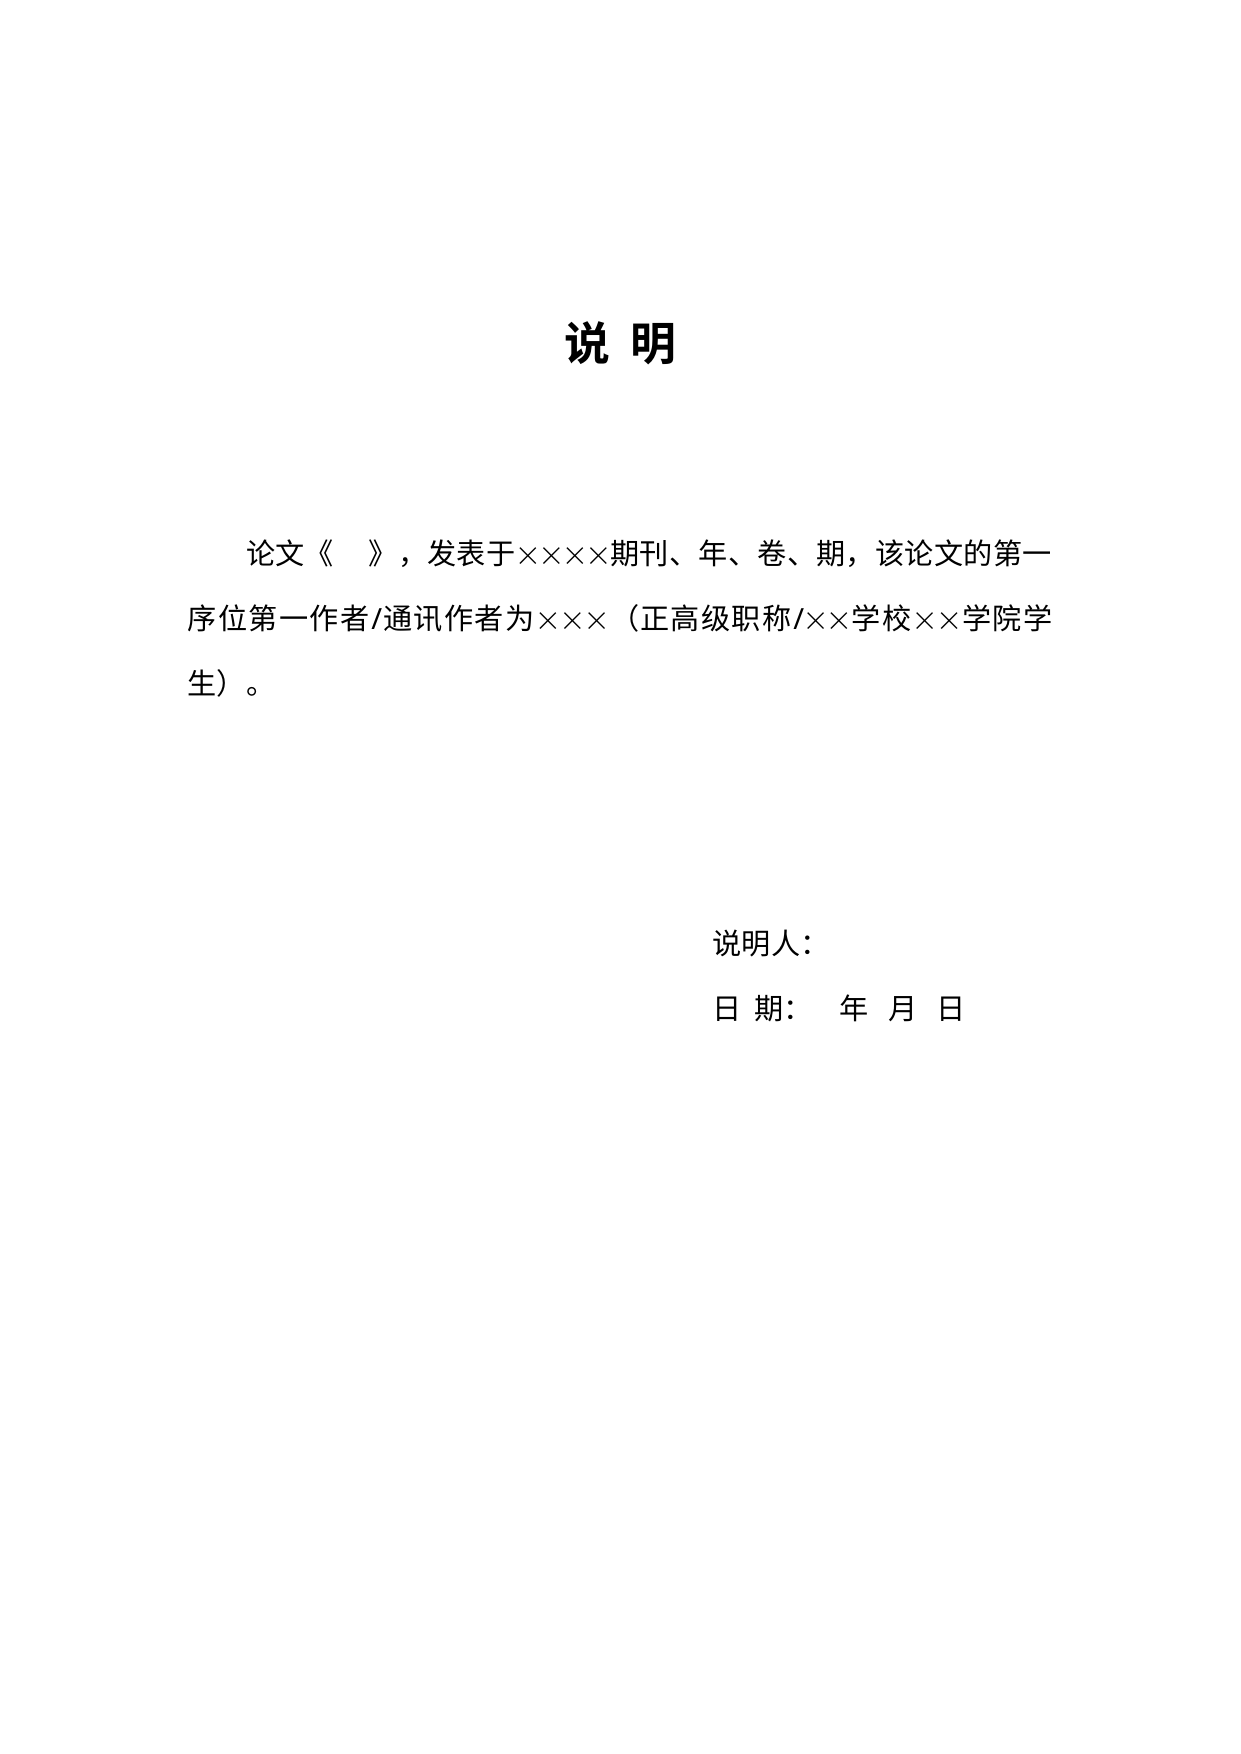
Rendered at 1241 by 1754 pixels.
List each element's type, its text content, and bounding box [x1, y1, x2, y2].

text 说 明 [187, 292, 1053, 389]
text 说明人： [187, 909, 1053, 974]
text 日 期： 年 月 日 [187, 974, 1053, 1039]
text 论文《 》，发表于期刊、年、卷、期，该论文的第一序位第一作者/通讯作者为（正高级职称/学校学院学生）。 [187, 519, 1053, 714]
